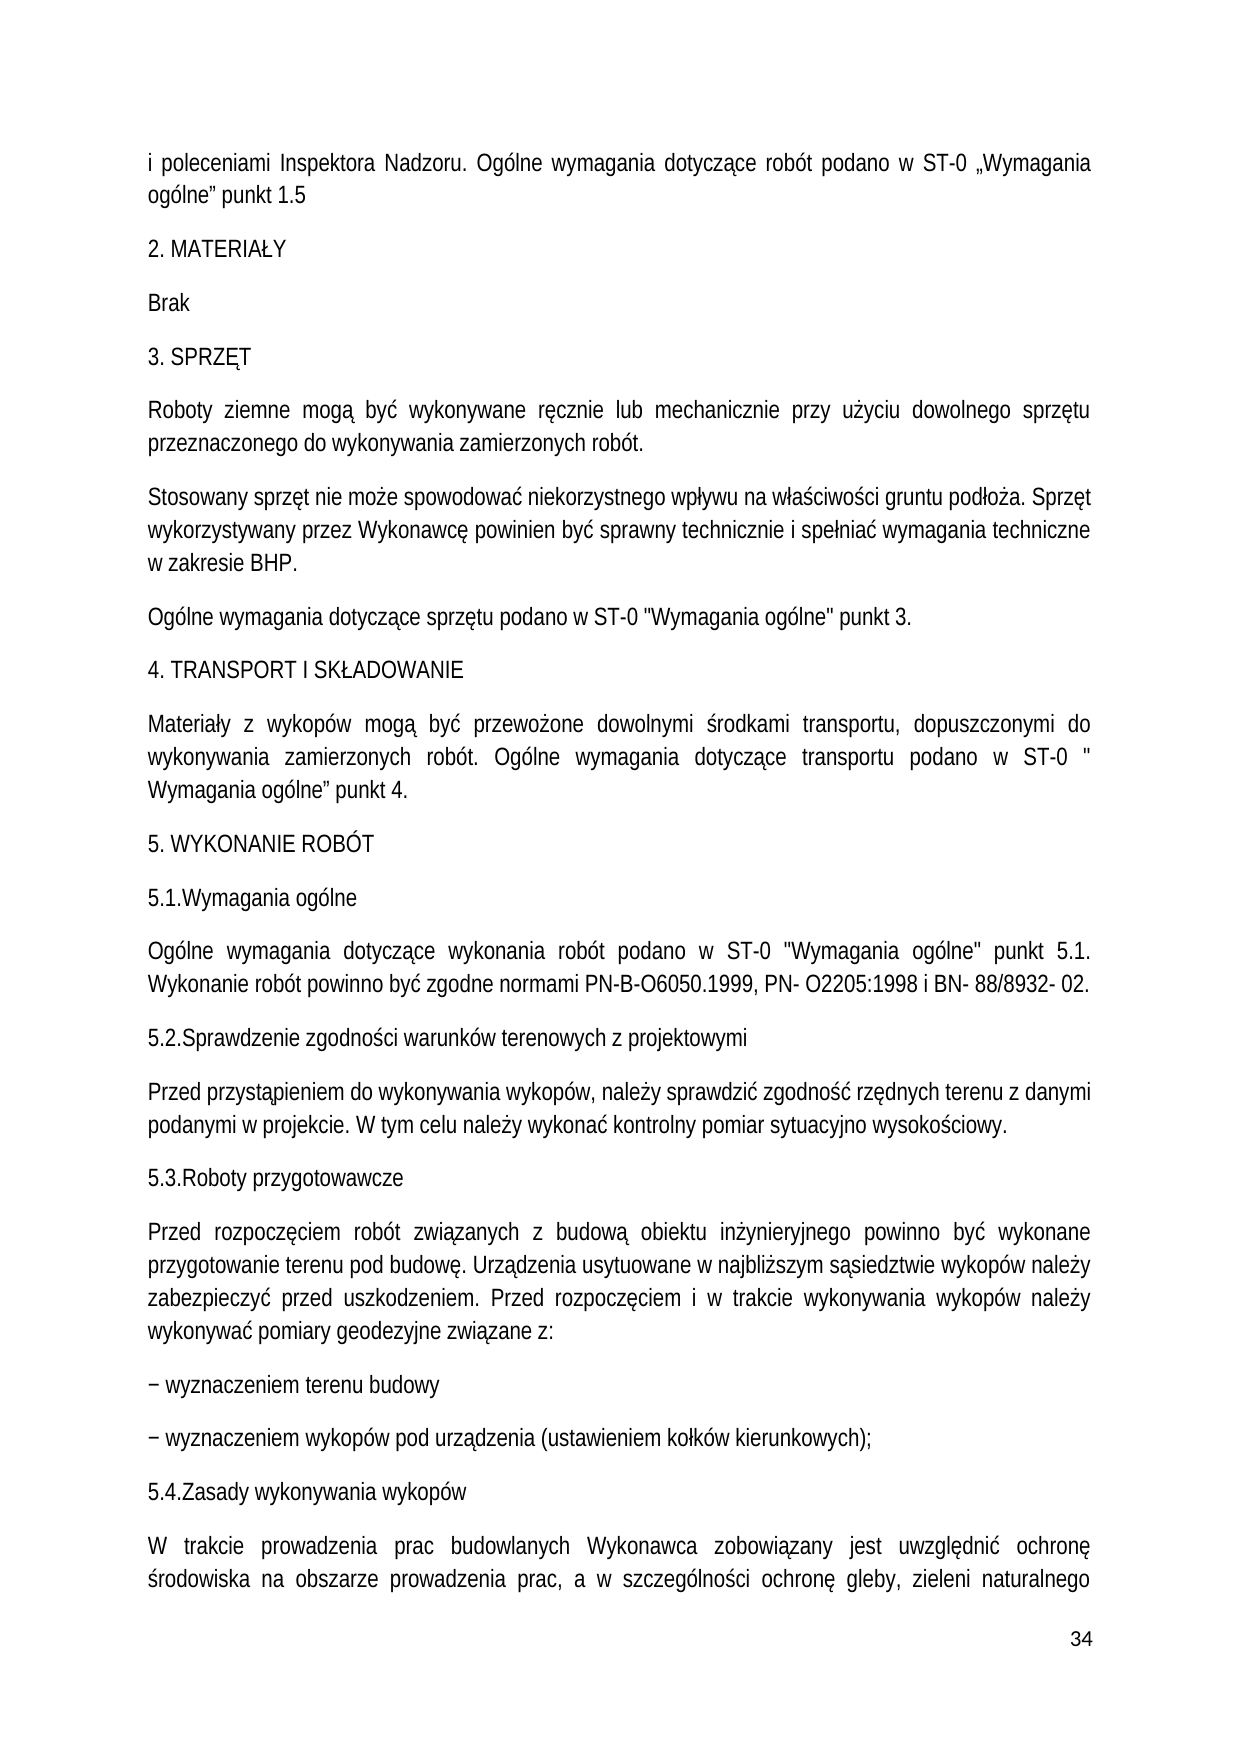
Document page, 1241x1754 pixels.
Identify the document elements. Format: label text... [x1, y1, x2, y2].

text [148, 1531, 1093, 1592]
text Przed rozpoczęciem robót związanych z budową obiektu inżynieryjnego powinno być wykonane przygotowanie terenu pod budowę. Urządzenia usytuowane w najbliższym sąsiedztwie wykopów należy zabezpieczyć przed uszkodzeniem. Przed rozpoczęciem i w trakcie wykonywania wykopów należy wykonywać pomiary geodezyjne związane z: [148, 1217, 1093, 1344]
text − wyznaczeniem terenu budowy [148, 1370, 1093, 1398]
text 4. TRANSPORT I SKŁADOWANIE [148, 656, 1093, 684]
text 5. WYKONANIE ROBÓT [148, 829, 1093, 857]
text Ogólne wymagania dotyczące sprzętu podano w ST-0 "Wymagania ogólne" punkt 3. [148, 602, 1093, 630]
text Materiały z wykopów mogą być przewożone dowolnymi środkami transportu, dopuszczonymi do wykonywania zamierzonych robót. Ogólne wymagania dotyczące transportu podano w ST-0 " Wymagania ogólne” punkt 4. [148, 709, 1093, 804]
text Przed przystąpieniem do wykonywania wykopów, należy sprawdzić zgodność rzędnych terenu z danymi podanymi w projekcie. W tym celu należy wykonać kontrolny pomiar sytuacyjno wysokościowy. [148, 1077, 1093, 1138]
text 3. SPRZĘT [148, 342, 1093, 370]
text 5.3.Roboty przygotowawcze [148, 1163, 1093, 1192]
text Brak [148, 288, 1093, 317]
text Roboty ziemne mogą być wykonywane ręcznie lub mechanicznie przy użyciu dowolnego sprzętu przeznaczonego do wykonywania zamierzonych robót. [148, 396, 1093, 457]
text 5.1.Wymagania ogólne [148, 883, 1093, 911]
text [148, 148, 1093, 209]
text − wyznaczeniem wykopów pod urządzenia (ustawieniem kołków kierunkowych); [148, 1423, 1093, 1452]
text 2. MATERIAŁY [148, 234, 1093, 263]
text 5.4.Zasady wykonywania wykopów [148, 1477, 1093, 1506]
text 5.2.Sprawdzenie zgodności warunków terenowych z projektowymi [148, 1023, 1093, 1052]
text Ogólne wymagania dotyczące wykonania robót podano w ST-0 "Wymagania ogólne" punkt 5.1. Wykonanie robót powinno być zgodne normami PN-B-O6050.1999, PN- O2205:1998 i BN- 88/8932- 02. [148, 936, 1093, 998]
text Stosowany sprzęt nie może spowodować niekorzystnego wpływu na właściwości gruntu podłoża. Sprzęt wykorzystywany przez Wykonawcę powinien być sprawny technicznie i spełniać wymagania techniczne w zakresie BHP. [148, 482, 1093, 577]
